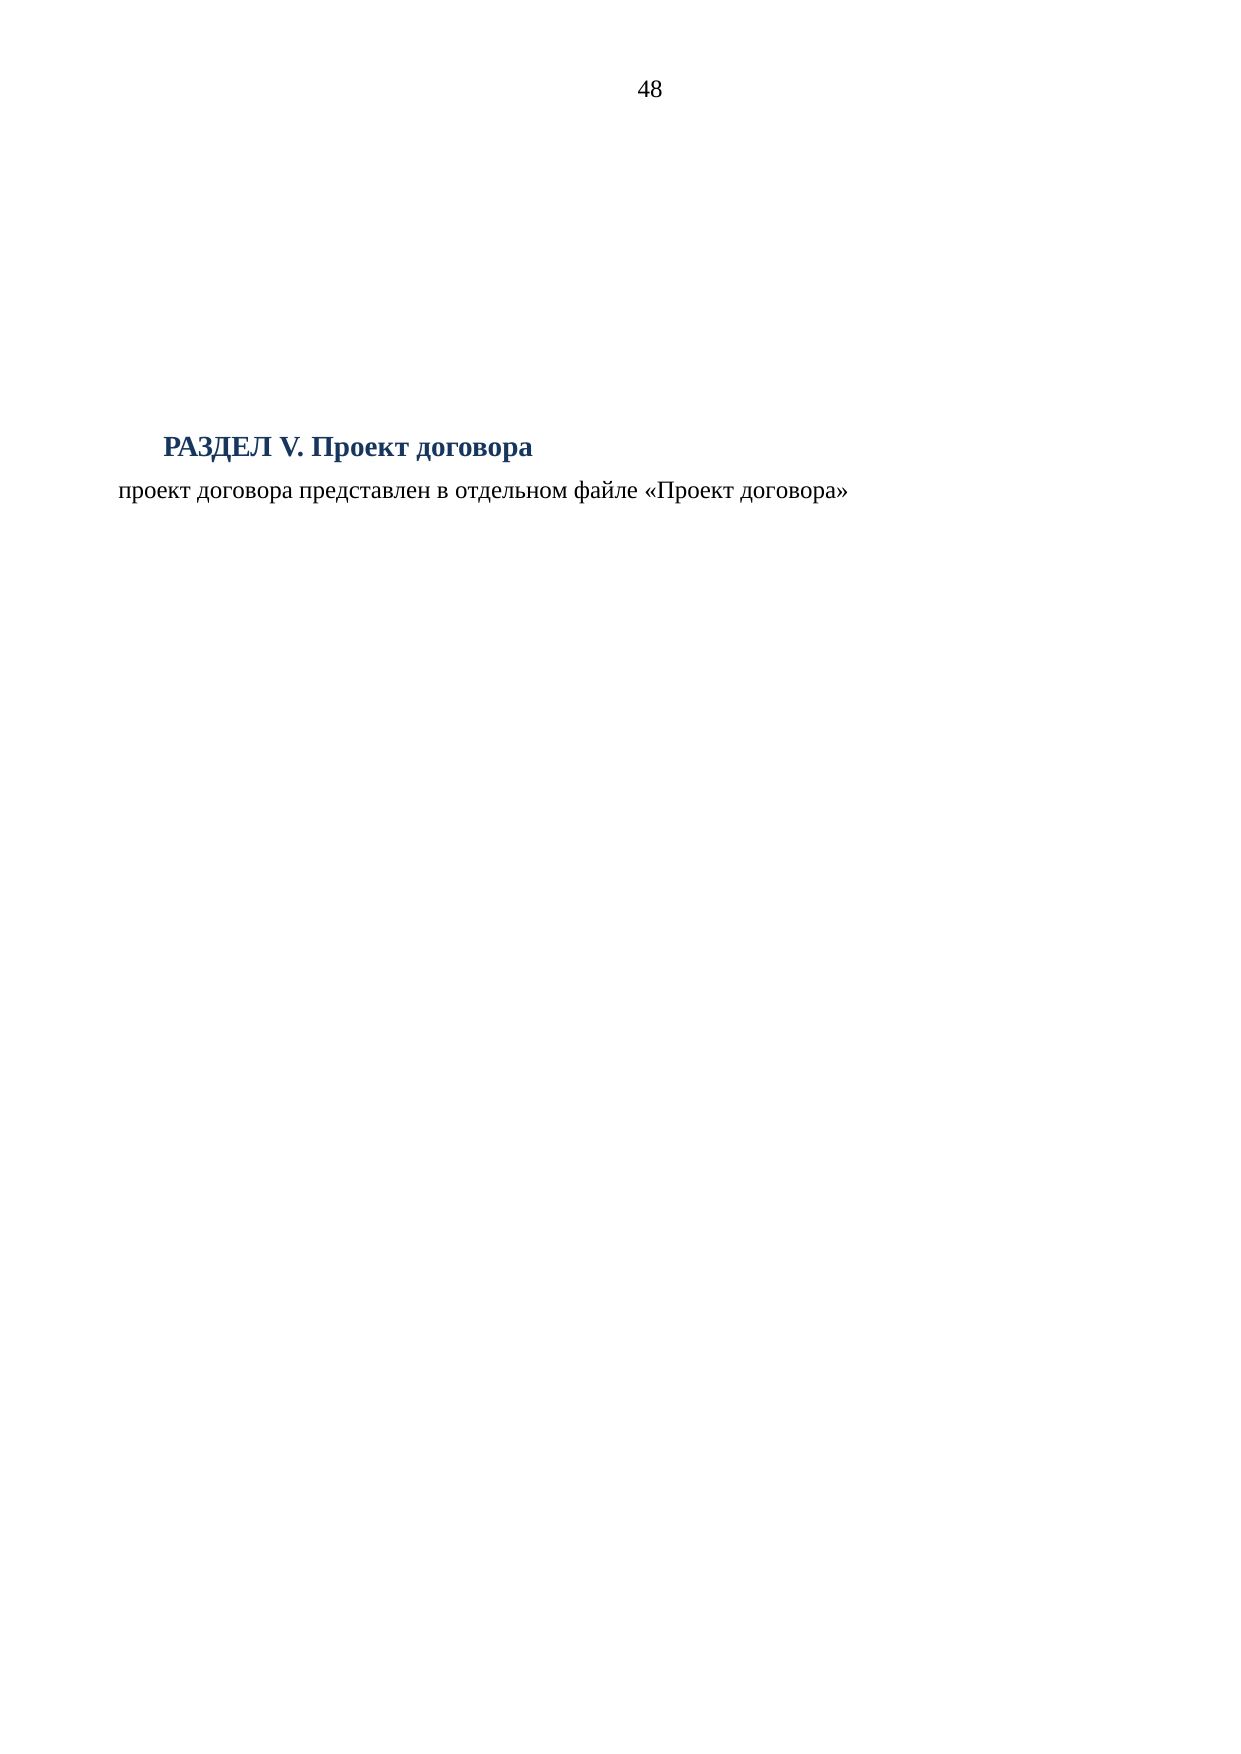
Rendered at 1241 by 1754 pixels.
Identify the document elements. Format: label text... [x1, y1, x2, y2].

text проект договора представлен в отдельном файле «Проект договора» [118, 475, 1181, 504]
text РАЗДЕЛ V. Проект договора [163, 429, 1181, 463]
